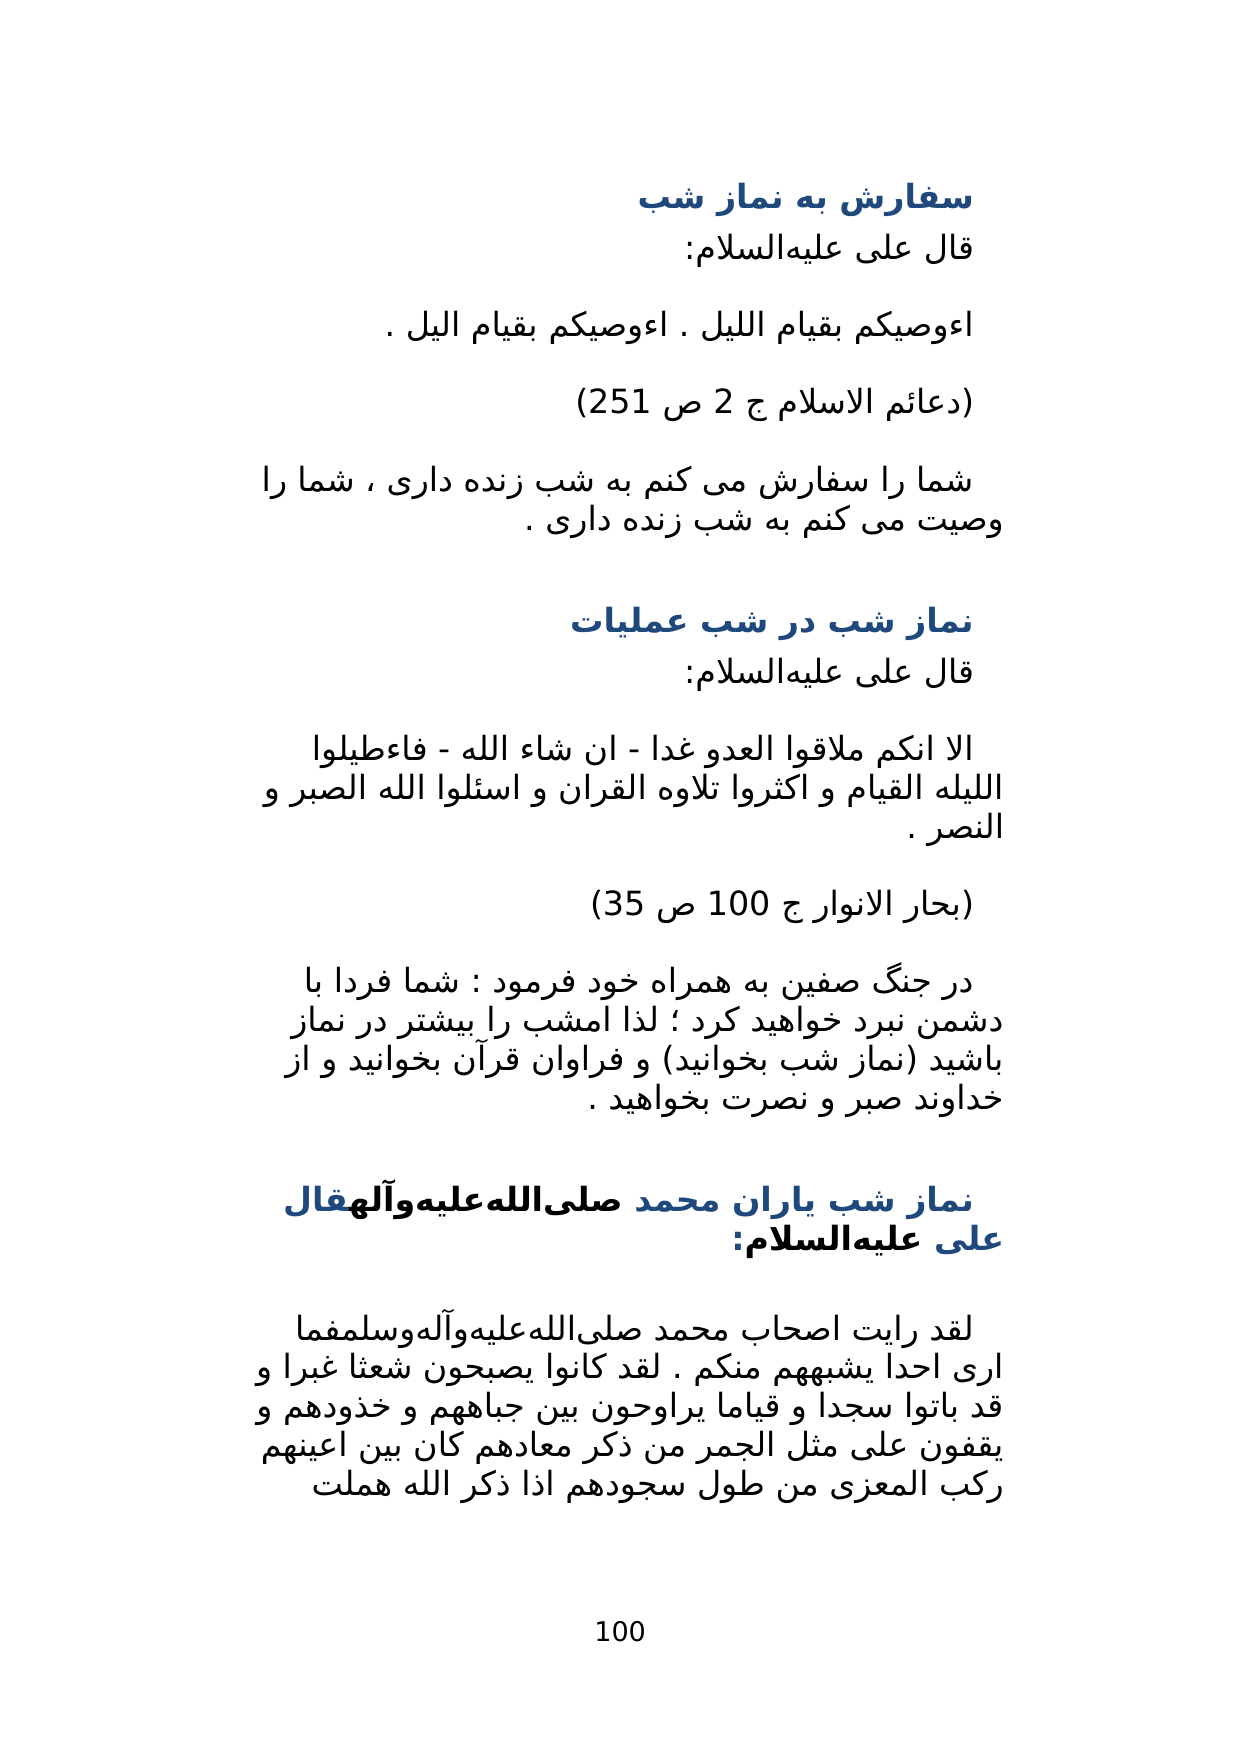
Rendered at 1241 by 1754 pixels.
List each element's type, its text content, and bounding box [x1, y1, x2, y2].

text قال علی عليه‌السلام: [236, 228, 1004, 267]
text (بحار الانوار ج 100 ص 35) [236, 884, 1004, 923]
subtitle نماز شب در شب عملیات [236, 601, 1004, 640]
text اءوصیکم بقیام اللیل . اءوصیکم بقیام الیل . [236, 306, 1004, 344]
text در جنگ صفین به همراه خود فرمود : شما فردا با دشمن نبرد خواهید کرد ؛ لذا امشب را بیشتر در نماز باشید (نماز شب بخوانید) و فراوان قرآن بخوانید و از خداوند صبر و نصرت بخواهید . [236, 962, 1004, 1117]
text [236, 1309, 1004, 1503]
subtitle نماز شب یاران محمد صلى‌الله‌عليه‌وآلهقال علی عليه‌السلام: [236, 1181, 1004, 1258]
text الا انکم ملاقوا العدو غدا - ان شاء الله - فاءطیلوا اللیله القیام و اکثروا تلاوه القران و اسئلوا الله الصبر و النصر . [236, 730, 1004, 846]
text (دعائم الاسلام ج 2 ص 251) [236, 383, 1004, 422]
subtitle سفارش به نماز شب [236, 177, 1004, 216]
text شما را سفارش می کنم به شب زنده داری ، شما را وصیت می کنم به شب زنده داری . [236, 460, 1004, 538]
text قال علی عليه‌السلام: [236, 652, 1004, 691]
